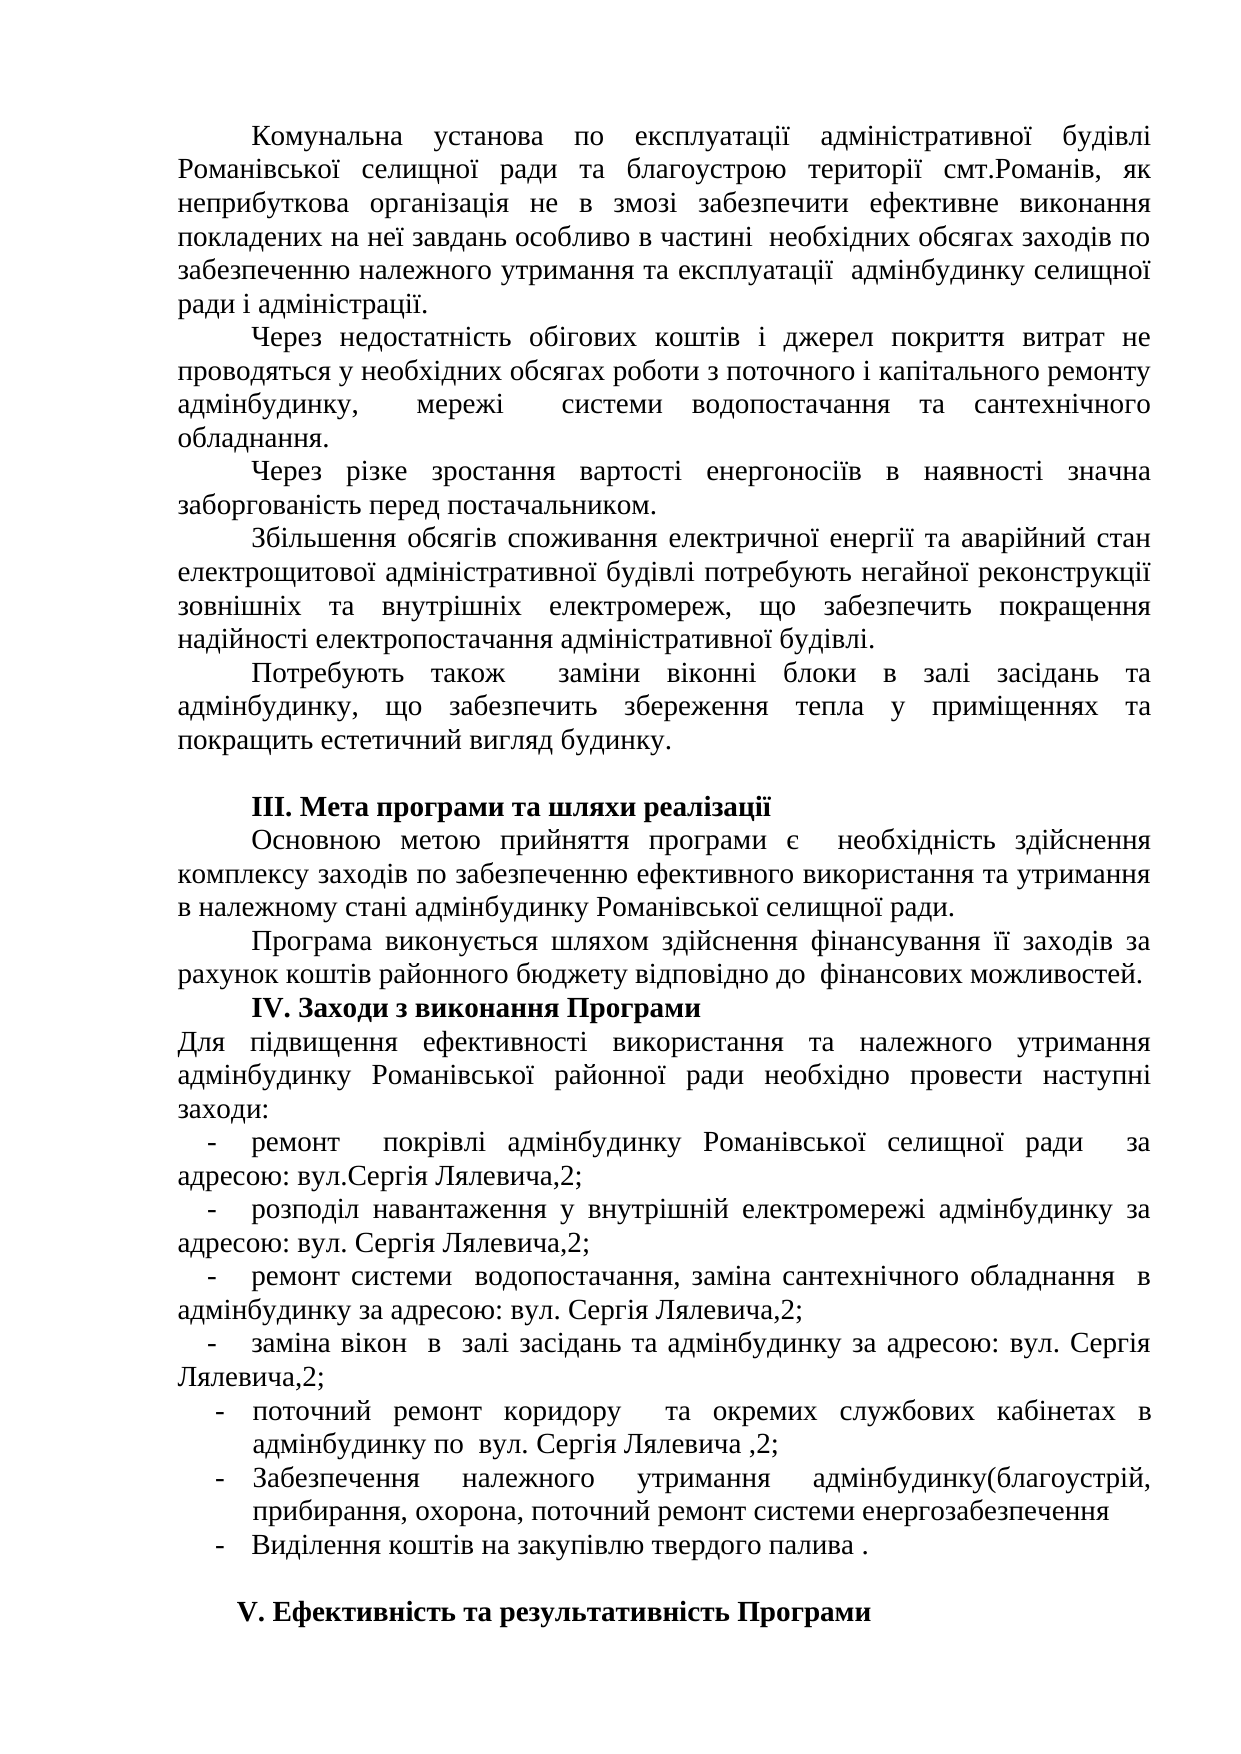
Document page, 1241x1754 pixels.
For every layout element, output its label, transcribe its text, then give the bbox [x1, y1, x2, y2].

list Забезпечення належного утримання адмінбудинку(благоустрій, прибирання, охорона, поточний ремонт системи енергозабезпечення [215, 1460, 1152, 1527]
list заміна вікон в залі засідань та адмінбудинку за адресою: вул. Сергія Лялевича,2; [177, 1326, 1152, 1393]
text Для підвищення ефективності використання та належного утримання адмінбудинку Романівської районної ради необхідно провести наступні заходи: [177, 1024, 1152, 1124]
text Програма виконується шляхом здійснення фінансування її заходів за рахунок коштів районного бюджету відповідно до фінансових можливостей. [177, 923, 1152, 990]
list розподіл навантаження у внутрішній електромережі адмінбудинку за адресою: вул. Сергія Лялевича,2; [177, 1191, 1152, 1258]
text IV. Заходи з виконання Програми [177, 990, 1152, 1024]
text ІІІ. Мета програми та шляхи реалізації [177, 789, 1152, 822]
text Через різке зростання вартості енергоносіїв в наявності значна заборгованість перед постачальником. [177, 453, 1152, 521]
text Через недостатність обігових коштів і джерел покриття витрат не проводяться у необхідних обсягах роботи з поточного і капітального ремонту адмінбудинку, мережі системи водопостачання та сантехнічного обладнання. [177, 319, 1152, 453]
text Комунальна установа по експлуатації адміністративної будівлі Романівської селищної ради та благоустрою території смт.Романів, як неприбуткова організація не в змозі забезпечити ефективне виконання покладених на неї завдань особливо в частині необхідних обсягах заходів по забезпеченню належного утримання та експлуатації адмінбудинку селищної ради і адміністрації. [177, 118, 1152, 319]
list Виділення коштів на закупівлю твердого палива . [177, 1527, 1152, 1560]
text Основною метою прийняття програми є необхідність здійснення комплексу заходів по забезпеченню ефективного використання та утримання в належному стані адмінбудинку Романівської селищної ради. [177, 822, 1152, 923]
text Збільшення обсягів споживання електричної енергії та аварійний стан електрощитової адміністративної будівлі потребують негайної реконструкції зовнішніх та внутрішніх електромереж, що забезпечить покращення надійності електропостачання адміністративної будівлі. [177, 521, 1152, 655]
text V. Ефективність та результативність Програми [215, 1594, 1152, 1627]
list ремонт системи водопостачання, заміна сантехнічного обладнання в адмінбудинку за адресою: вул. Сергія Лялевича,2; [177, 1258, 1152, 1326]
text Потребують також заміни віконні блоки в залі засідань та адмінбудинку, що забезпечить збереження тепла у приміщеннях та покращить естетичний вигляд будинку. [177, 655, 1152, 755]
list ремонт покрівлі адмінбудинку Романівської селищної ради за адресою: вул.Сергія Лялевича,2; [177, 1124, 1152, 1191]
list поточний ремонт коридору та окремих службових кабінетах в адмінбудинку по вул. Сергія Лялевича ,2; [215, 1393, 1152, 1460]
